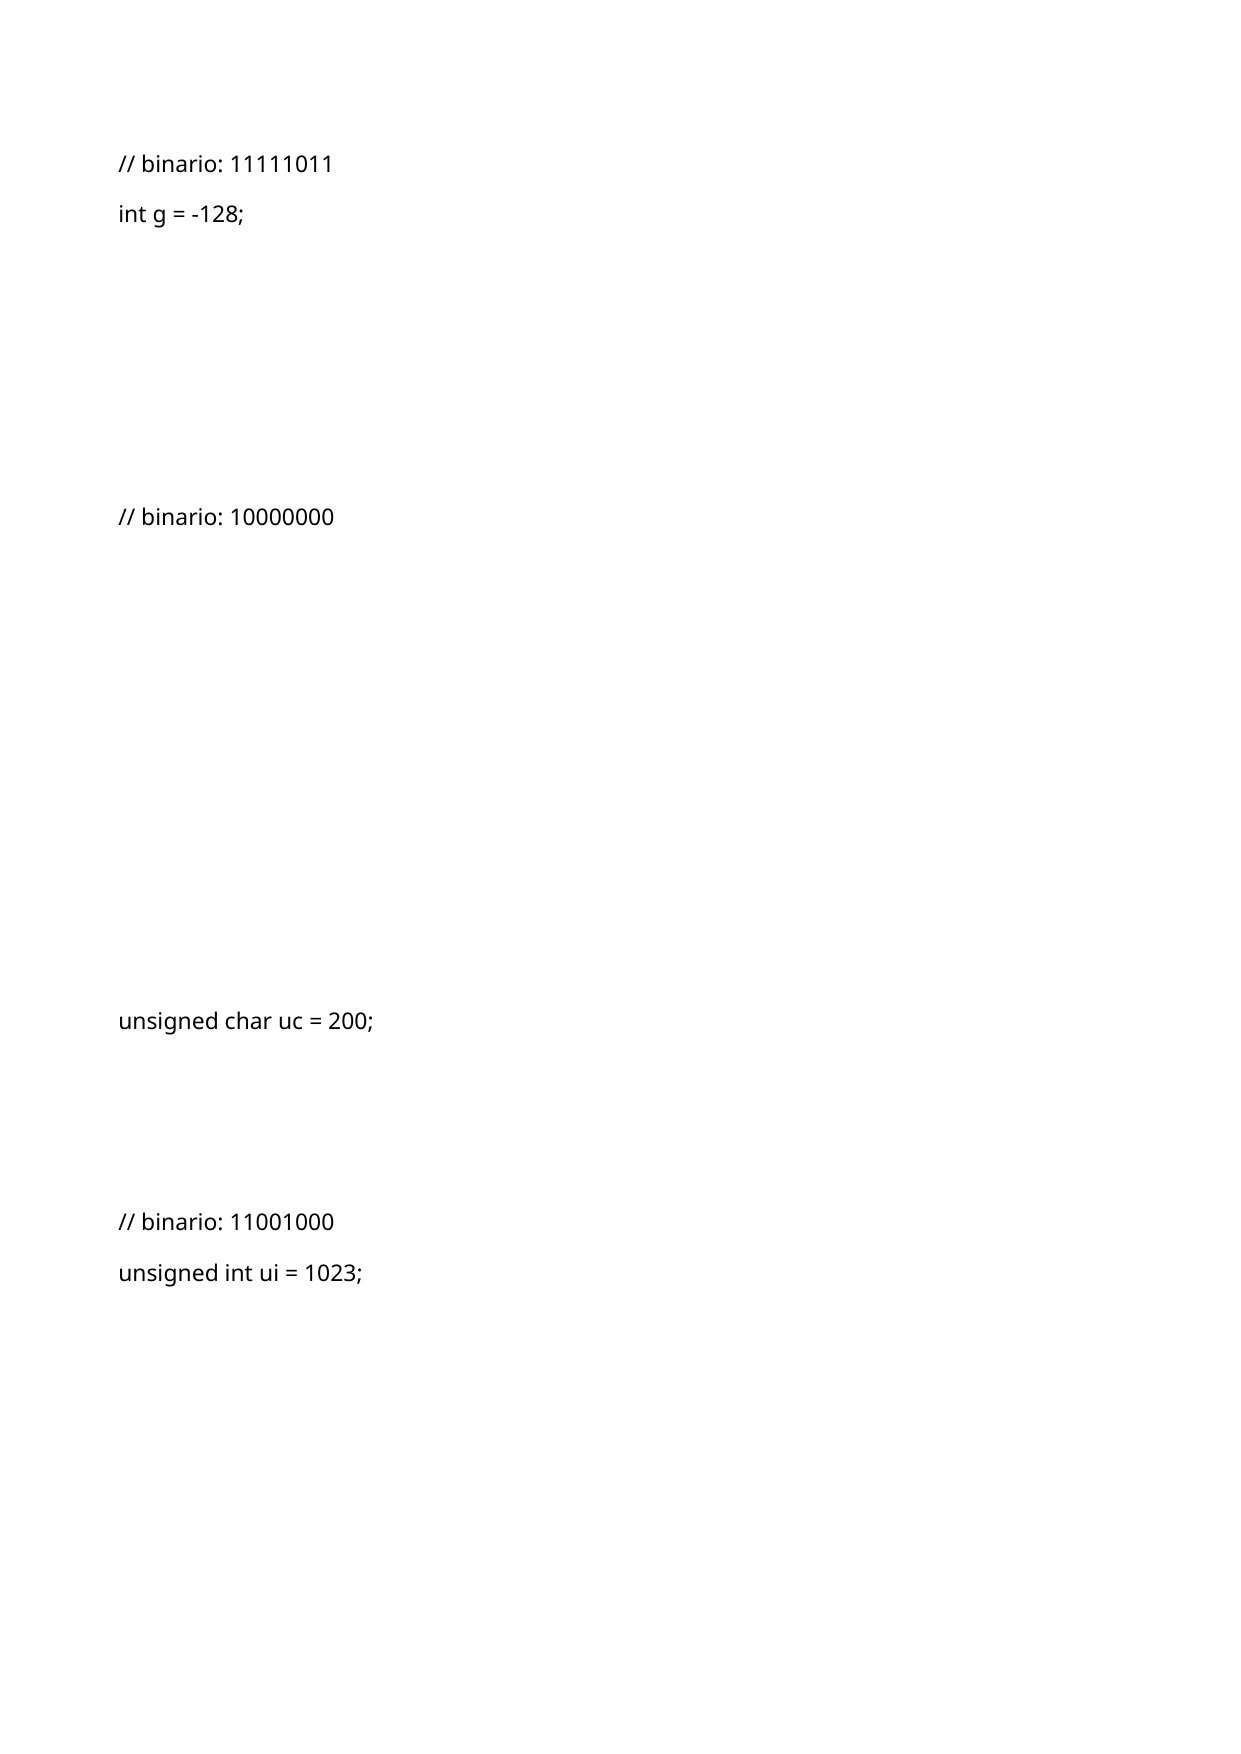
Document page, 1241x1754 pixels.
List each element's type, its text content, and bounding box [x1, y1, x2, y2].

text // binario: 11111011 [118, 148, 1122, 179]
text int g = -128; [118, 198, 1122, 229]
text // binario: 11001000 [118, 1206, 1122, 1238]
text unsigned int ui = 1023; [118, 1257, 1122, 1288]
text unsigned char uc = 200; [118, 1005, 1122, 1036]
text // binario: 10000000 [118, 501, 1122, 532]
